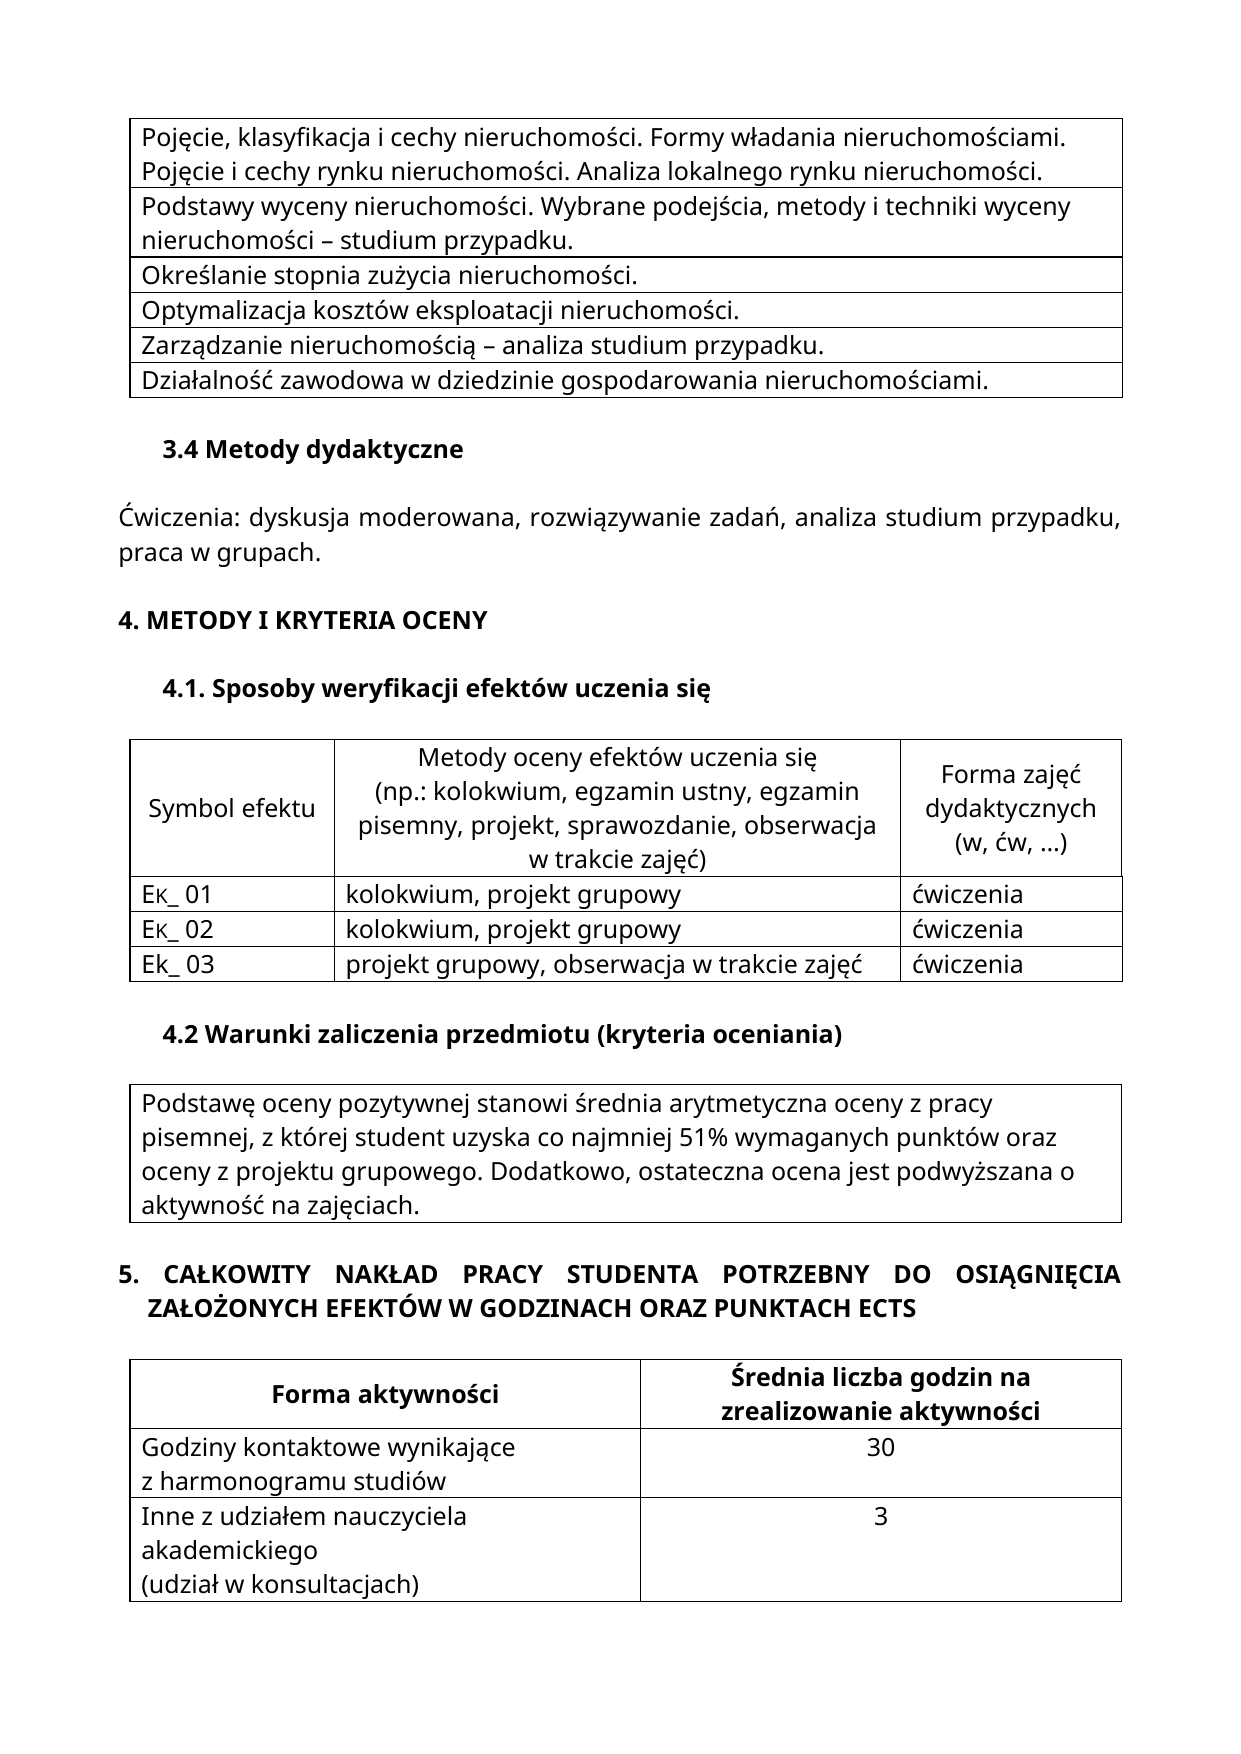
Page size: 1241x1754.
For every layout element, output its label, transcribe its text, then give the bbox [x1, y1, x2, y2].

text 4.1. Sposoby weryfikacji efektów uczenia się [162, 670, 1122, 704]
table_cell Podstawy wyceny nieruchomości. Wybrane podejścia, metody i techniki wyceny nieruchomości – studium przypadku. [131, 188, 1122, 256]
text 4. METODY I KRYTERIA OCENY [118, 602, 1122, 636]
table_cell kolokwium, projekt grupowy [335, 877, 900, 911]
table_cell Ek_ 03 [131, 947, 334, 981]
text Ćwiczenia: dyskusja moderowana, rozwiązywanie zadań, analiza studium przypadku, praca w grupach. [118, 500, 1122, 568]
table_cell kolokwium, projekt grupowy [335, 912, 900, 946]
table_header Symbol efektu [131, 740, 334, 876]
table_cell ćwiczenia [901, 877, 1122, 911]
table_cell projekt grupowy, obserwacja w trakcie zajęć [335, 947, 900, 981]
table_cell 30 [641, 1429, 1121, 1497]
table_cell ćwiczenia [901, 947, 1122, 981]
table_header Podstawę oceny pozytywnej stanowi średnia arytmetyczna oceny z pracy pisemnej, z której student uzyska co najmniej 51% wymaganych punktów oraz oceny z projektu grupowego. Dodatkowo, ostateczna ocena jest podwyższana o aktywność na zajęciach. [131, 1085, 1121, 1222]
table_cell Optymalizacja kosztów eksploatacji nieruchomości. [131, 293, 1122, 327]
table_cell Pojęcie, klasyfikacja i cechy nieruchomości. Formy władania nieruchomościami. Pojęcie i cechy rynku nieruchomości. Analiza lokalnego rynku nieruchomości. [131, 119, 1122, 187]
table_cell Określanie stopnia zużycia nieruchomości. [131, 258, 1122, 292]
table_cell Działalność zawodowa w dziedzinie gospodarowania nieruchomościami. [131, 363, 1122, 397]
table_header Forma aktywności [131, 1360, 640, 1428]
table_cell ćwiczenia [901, 912, 1122, 946]
table_header Forma zajęć dydaktycznych (w, ćw, …) [901, 740, 1121, 876]
table_header Średnia liczba godzin na zrealizowanie aktywności [641, 1360, 1121, 1428]
table_cell Inne z udziałem nauczyciela akademickiego (udział w konsultacjach) [131, 1498, 640, 1601]
table_cell 3 [641, 1498, 1121, 1601]
text 5. CAŁKOWITY NAKŁAD PRACY STUDENTA POTRZEBNY DO OSIĄGNIĘCIA ZAŁOŻONYCH EFEKTÓW W GODZINACH ORAZ PUNKTACH ECTS [118, 1257, 1122, 1325]
table_header Metody oceny efektów uczenia się (np.: kolokwium, egzamin ustny, egzamin pisemny, projekt, sprawozdanie, obserwacja w trakcie zajęć) [335, 740, 900, 876]
text 4.2 Warunki zaliczenia przedmiotu (kryteria oceniania) [162, 1016, 1122, 1050]
table_cell Godziny kontaktowe wynikające z harmonogramu studiów [131, 1429, 640, 1497]
table_cell Ek_ 01 [131, 877, 334, 911]
table_cell Ek_ 02 [131, 912, 334, 946]
table_cell Zarządzanie nieruchomością – analiza studium przypadku. [131, 328, 1122, 362]
text 3.4 Metody dydaktyczne [162, 432, 1122, 466]
